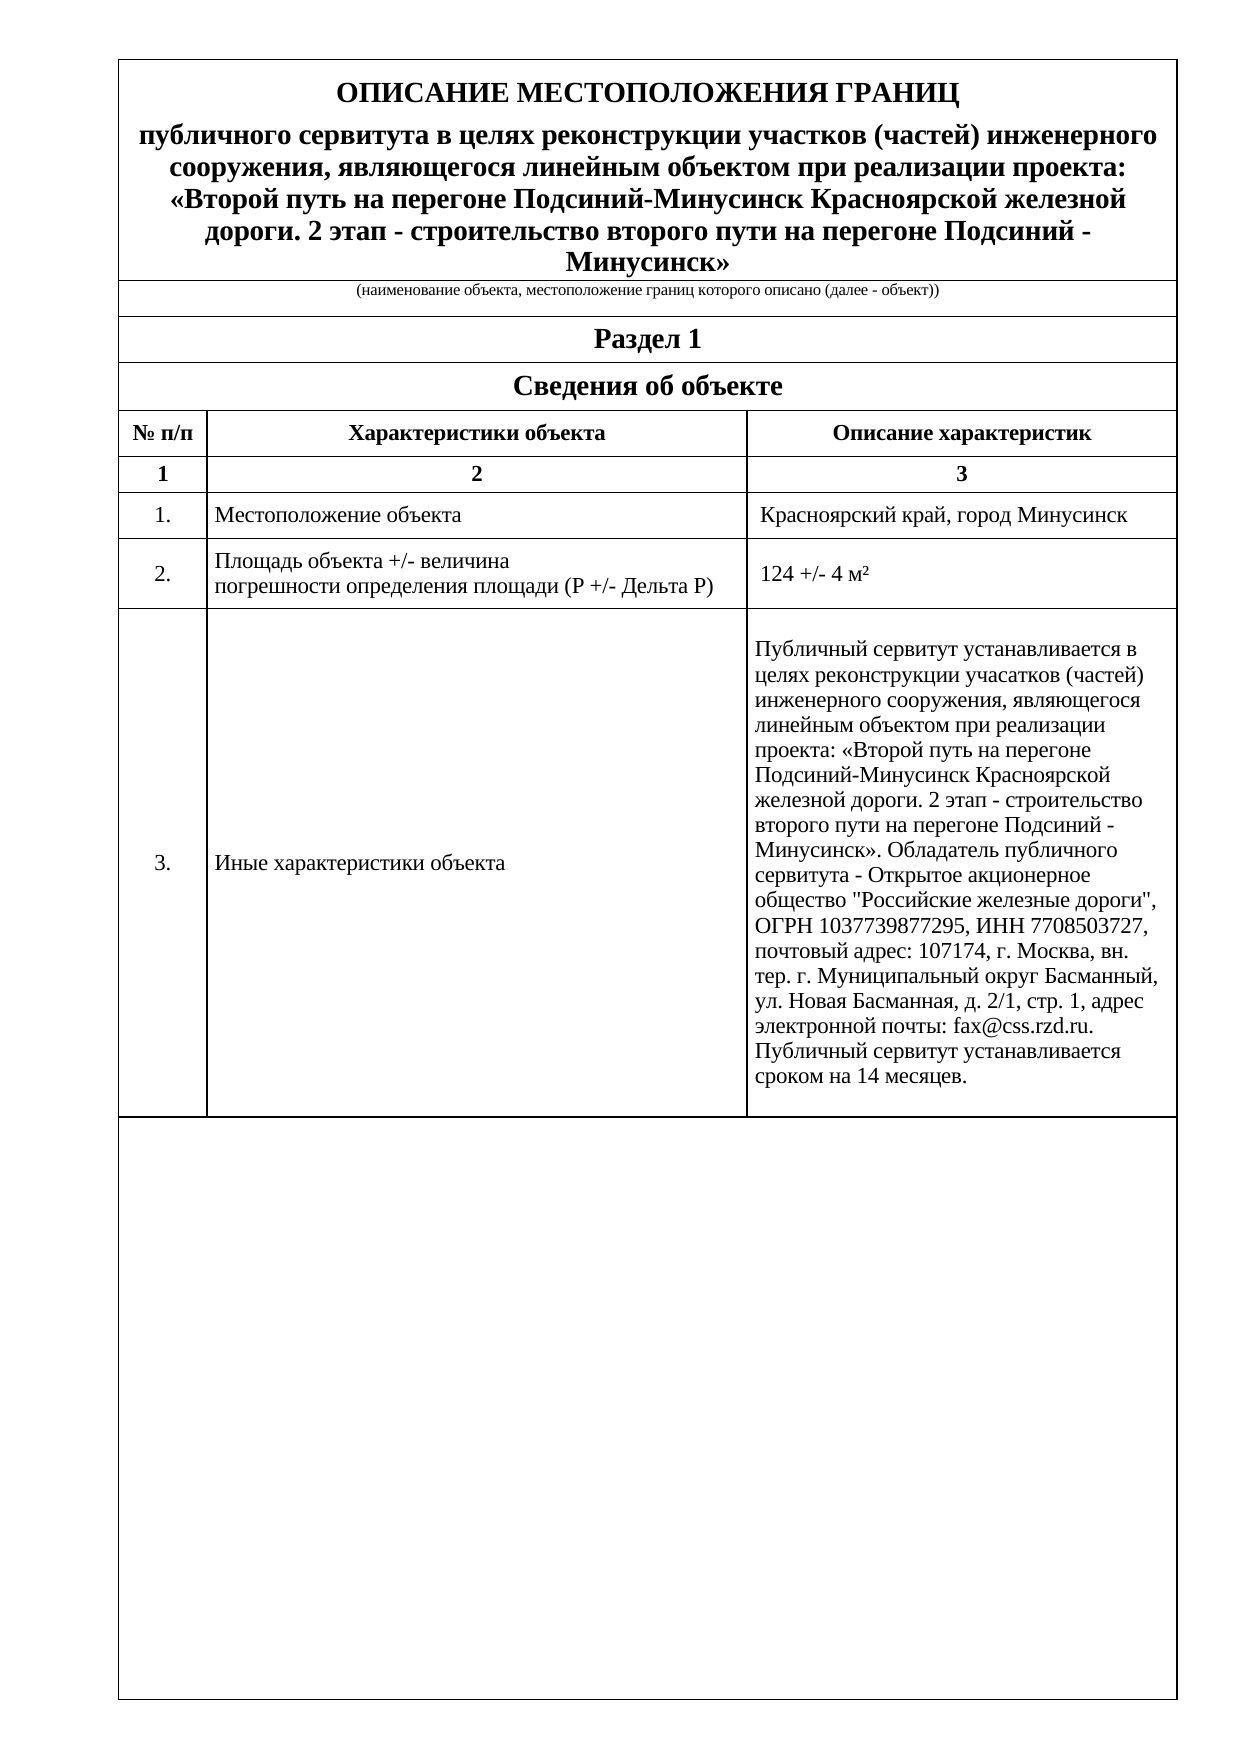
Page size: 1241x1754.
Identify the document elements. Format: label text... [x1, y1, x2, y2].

table_cell 3. [119, 609, 206, 1116]
table_cell Красноярский край, город Минусинск [748, 493, 1176, 538]
table_cell [119, 1118, 1176, 1699]
table_cell Иные характеристики объекта [208, 609, 746, 1116]
table_cell № п/п [119, 411, 206, 456]
table_cell 2 [208, 457, 746, 492]
table_cell (наименование объекта, местоположение границ которого описано (далее - объект)) [119, 281, 1176, 316]
table_cell 1. [119, 493, 206, 538]
table_cell Площадь объекта +/- величина погрешности определения площади (Р +/- Дельта Р) [208, 539, 746, 608]
table_header ОПИСАНИЕ МЕСТОПОЛОЖЕНИЯ ГРАНИЦ [119, 60, 1176, 117]
table_cell Местоположение объекта [208, 493, 746, 538]
table_cell 1 [119, 457, 206, 492]
table_cell 2. [119, 539, 206, 608]
table_cell Описание характеристик [748, 411, 1176, 456]
table_cell публичного сервитута в целях реконструкции участков (частей) инженерного сооружения, являющегося линейным объектом при реализации проекта: «Второй путь на перегоне Подсиний-Минусинск Красноярской железной дороги. 2 этап - строительство второго пути на перегоне Подсиний - Минусинск» [119, 117, 1176, 280]
table_cell Сведения об объекте [119, 363, 1176, 409]
table_cell Характеристики объекта [208, 411, 746, 456]
table_cell Публичный сервитут устанавливается в целях реконструкции учасатков (частей) инженерного сооружения, являющегося линейным объектом при реализации проекта: «Второй путь на перегоне Подсиний-Минусинск Красноярской железной дороги. 2 этап - строительство второго пути на перегоне Подсиний - Минусинск». Обладатель публичного сервитута - Открытое акционерное общество "Российские железные дороги", ОГРН 1037739877295, ИНН 7708503727, почтовый адрес: 107174, г. Москва, вн. тер. г. Муниципальный округ Басманный, ул. Новая Басманная, д. 2/1, стр. 1, адрес электронной почты: fax@css.rzd.ru. Публичный сервитут устанавливается сроком на 14 месяцев. [748, 609, 1176, 1116]
table_cell 124 +/- 4 м² [748, 539, 1176, 608]
table_cell 3 [748, 457, 1176, 492]
table_cell Раздел 1 [119, 317, 1176, 362]
